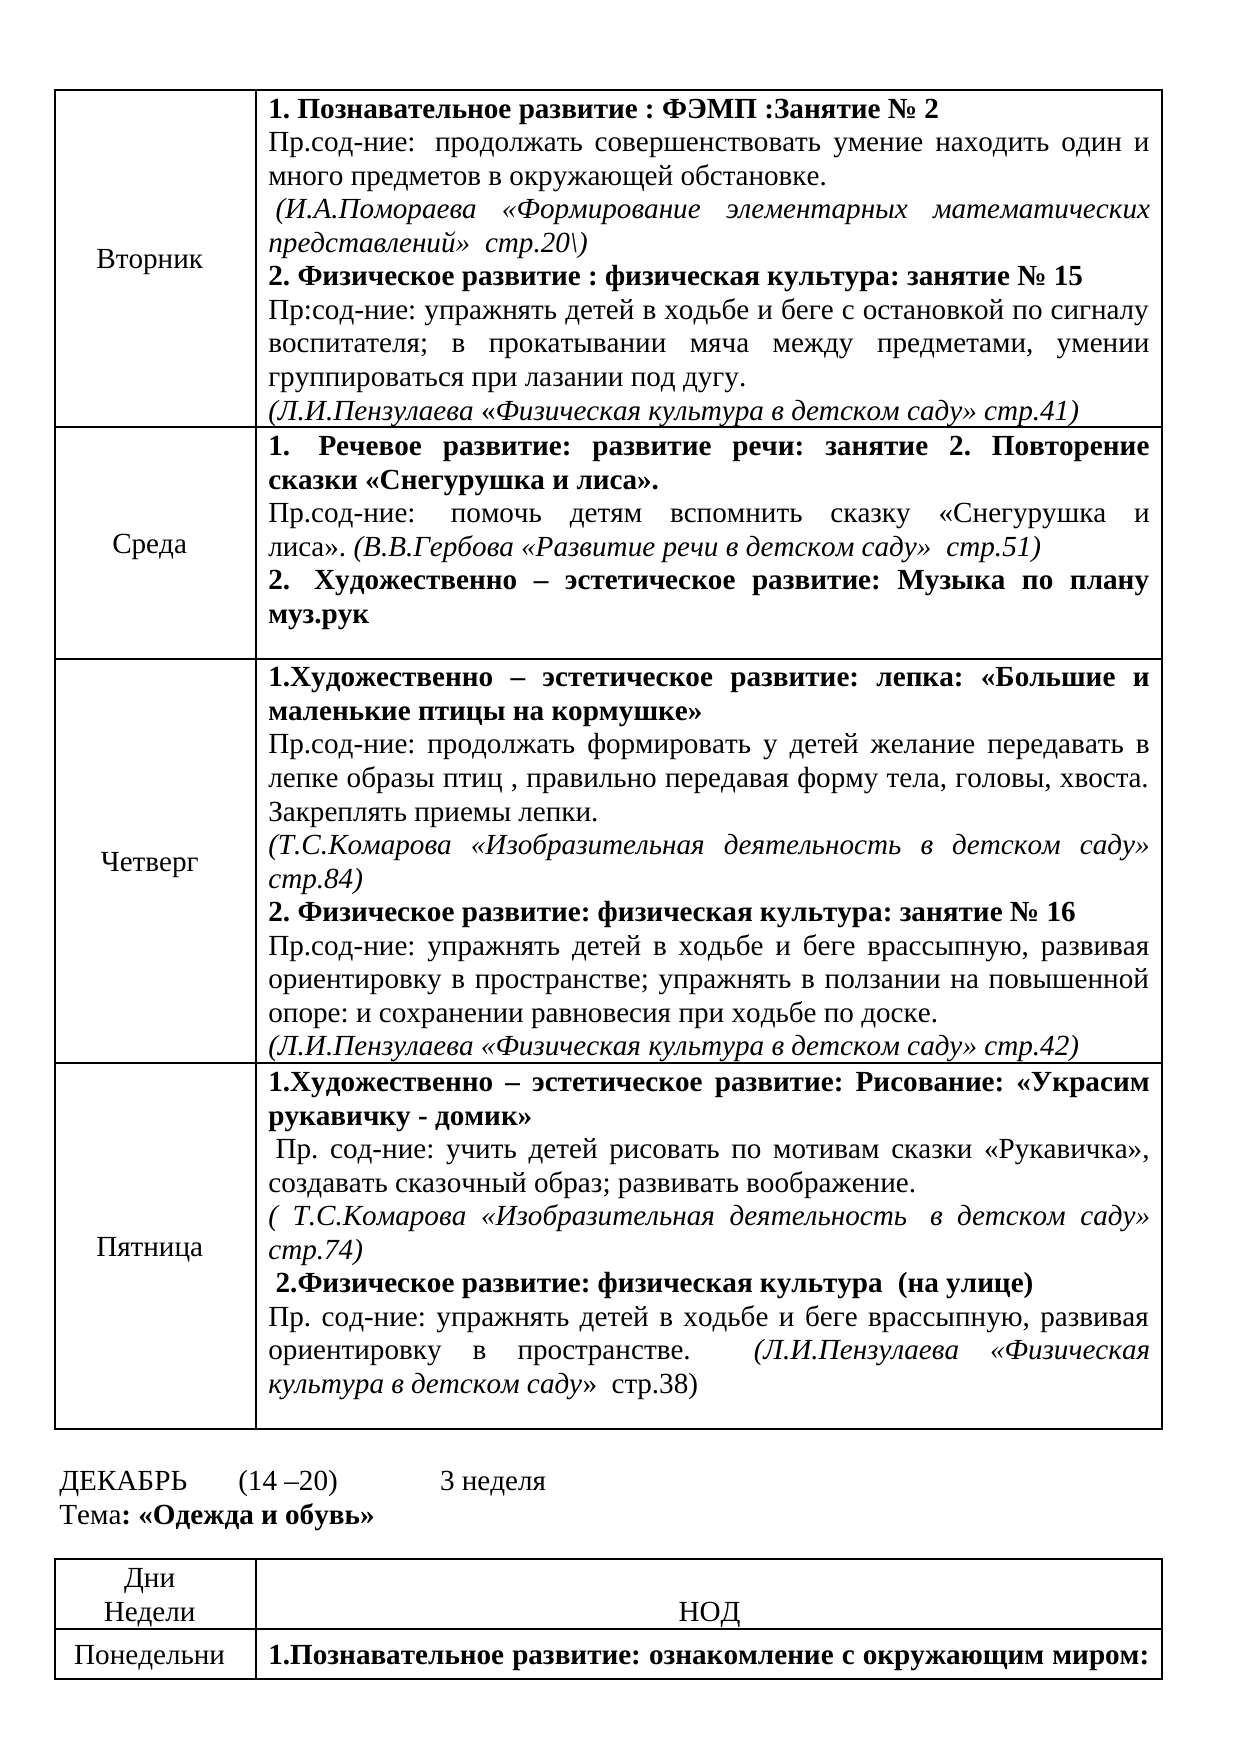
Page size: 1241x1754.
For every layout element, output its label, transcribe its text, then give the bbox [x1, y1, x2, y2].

table_cell Четверг [56, 660, 255, 1062]
text ДЕКАБРЬ (14 –20) 3 неделя [59, 1463, 1181, 1497]
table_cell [257, 1630, 1161, 1678]
table_cell Пятница [56, 1064, 255, 1428]
table_cell 1.Художественно – эстетическое развитие: лепка: «Большие и маленькие птицы на кормушке» Пр.сод-ние: продолжать формировать у детей желание передавать в лепке образы птиц , правильно передавая форму тела, головы, хвоста. Закреплять приемы лепки. (Т.С.Комарова «Изобразительная деятельность в детском саду» стр.84) 2. Физическое развитие: физическая культура: занятие № 16 Пр.сод-ние: упражнять детей в ходьбе и беге врассыпную, развивая ориентировку в пространстве; упражнять в ползании на повышенной опоре: и сохранении равновесия при ходьбе по доске. (Л.И.Пензулаева «Физическая культура в детском саду» стр.42) [257, 660, 1161, 1062]
table_header НОД [257, 1560, 1161, 1627]
table_cell Вторник [56, 91, 255, 426]
table_cell 1. Познавательное развитие : ФЭМП :Занятие № 2 Пр.сод-ние: продолжать совершенствовать умение находить один и много предметов в окружающей обстановке. (И.А.Помораева «Формирование элементарных математических представлений» стр.20\) 2. Физическое развитие : физическая культура: занятие № 15 Пр:сод-ние: упражнять детей в ходьбе и беге с остановкой по сигналу воспитателя; в прокатывании мяча между предметами, умении группироваться при лазании под дугу. (Л.И.Пензулаева «Физическая культура в детском саду» стр.41) [257, 91, 1161, 426]
table_cell Понедельник [56, 1630, 255, 1678]
table_cell 1.Художественно – эстетическое развитие: Рисование: «Украсим рукавичку - домик» Пр. сод-ние: учить детей рисовать по мотивам сказки «Рукавичка», создавать сказочный образ; развивать воображение. ( Т.С.Комарова «Изобразительная деятельность в детском саду» стр.74) 2.Физическое развитие: физическая культура (на улице) Пр. сод-ние: упражнять детей в ходьбе и беге врассыпную, развивая ориентировку в пространстве. (Л.И.Пензулаева «Физическая культура в детском саду» стр.38) [257, 1064, 1161, 1428]
text Тема: «Одежда и обувь» [59, 1497, 1181, 1530]
table_header Дни Недели [56, 1560, 255, 1627]
table_cell 1. Речевое развитие: развитие речи: занятие 2. Повторение сказки «Снегурушка и лиса». Пр.сод-ние: помочь детям вспомнить сказку «Снегурушка и лиса». (В.В.Гербова «Развитие речи в детском саду» стр.51) 2. Художественно – эстетическое развитие: Музыка по плану муз.рук [257, 428, 1161, 657]
table_cell Среда [56, 428, 255, 657]
